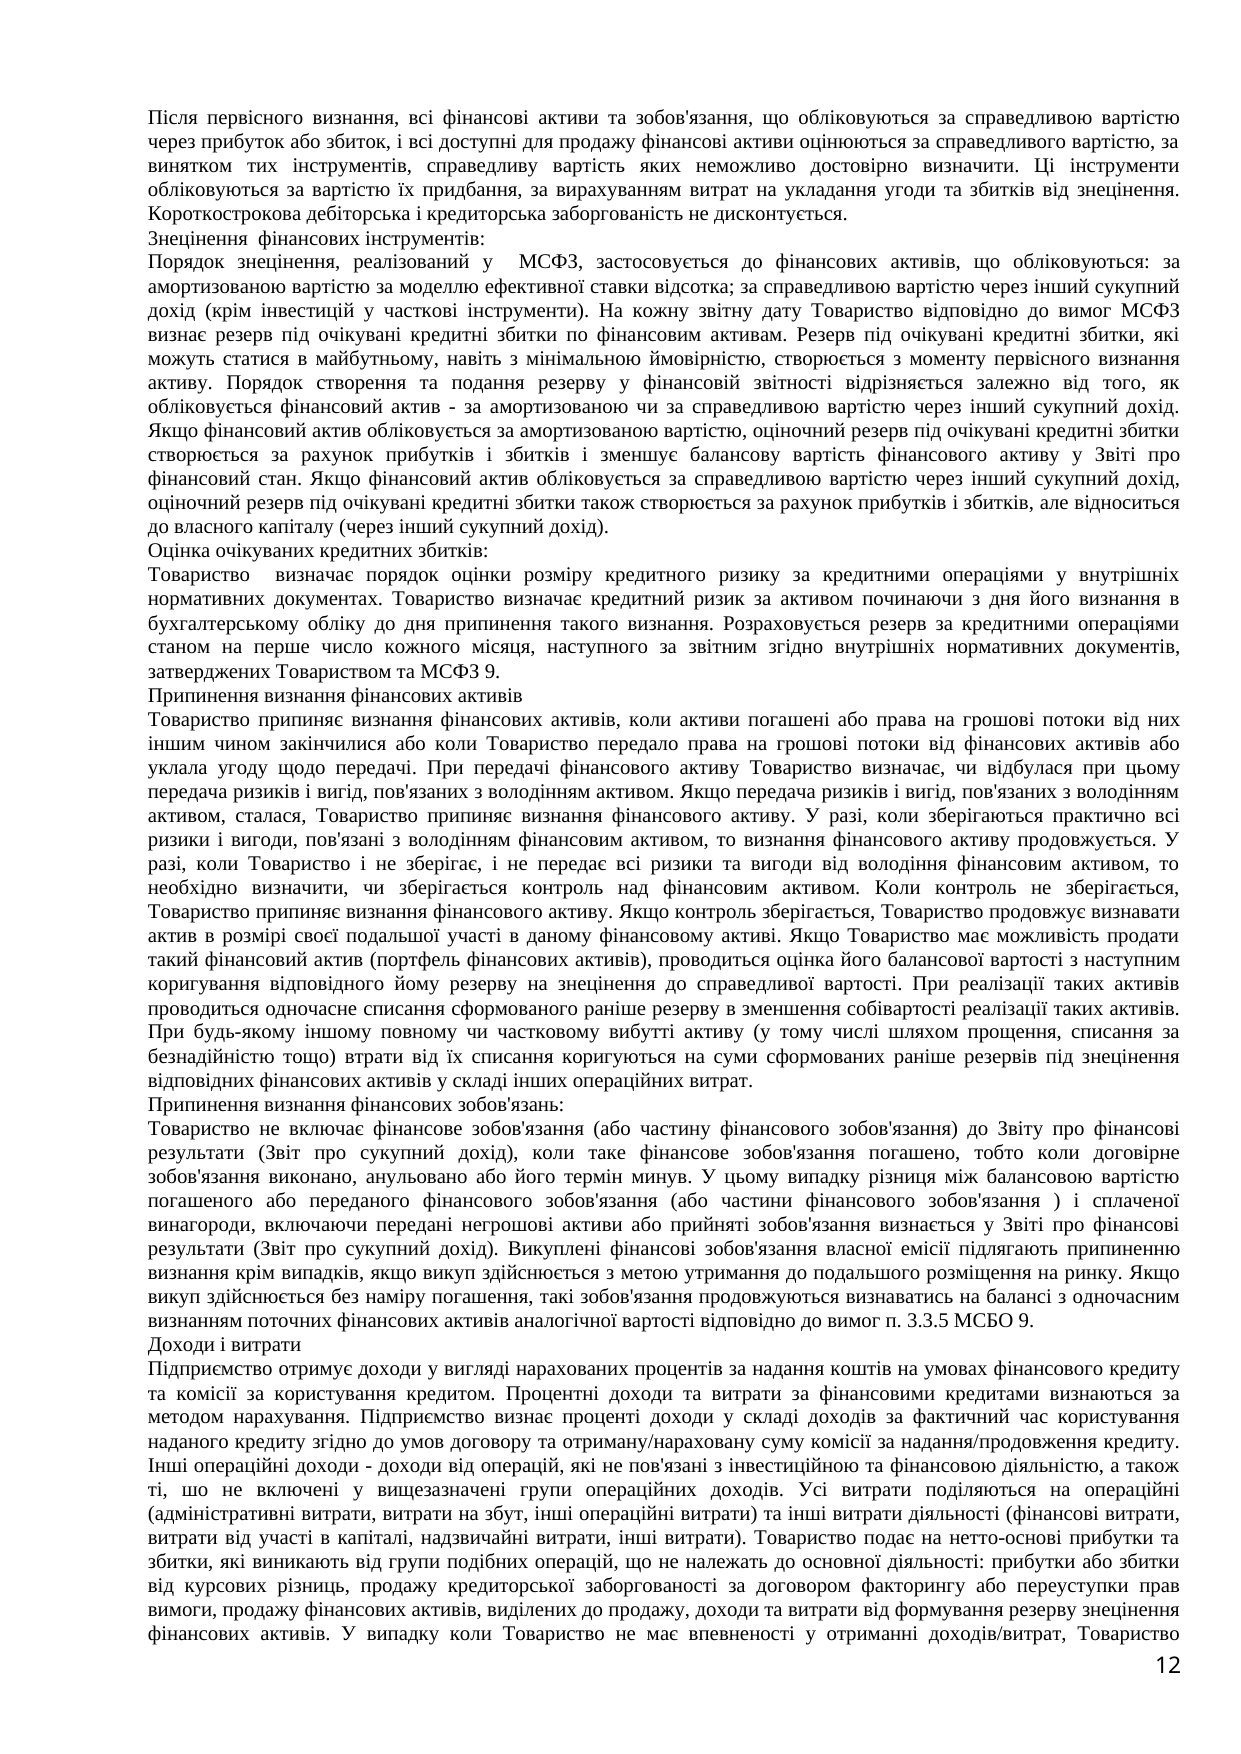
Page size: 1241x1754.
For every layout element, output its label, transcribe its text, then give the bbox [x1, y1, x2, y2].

text Доходи і витрати [148, 1332, 1181, 1356]
text Товариство припиняє визнання фінансових активів, коли активи погашені або права на грошові потоки від них іншим чином закінчилися або коли Товариство передало права на грошові потоки від фінансових активів або уклала угоду щодо передачі. При передачі фінансового активу Товариство визначає, чи відбулася при цьому передача ризиків і вигід, пов'язаних з володінням активом. Якщо передача ризиків і вигід, пов'язаних з володінням активом, сталася, Товариство припиняє визнання фінансового активу. У разі, коли зберігаються практично всі ризики і вигоди, пов'язані з володінням фінансовим активом, то визнання фінансового активу продовжується. У разі, коли Товариство і не зберігає, і не передає всі ризики та вигоди від володіння фінансовим активом, то необхідно визначити, чи зберігається контроль над фінансовим активом. Коли контроль не зберігається, Товариство припиняє визнання фінансового активу. Якщо контроль зберігається, Товариство продовжує визнавати актив в розмірі своєї подальшої участі в даному фінансовому активі. Якщо Товариство має можливість продати такий фінансовий актив (портфель фінансових активів), проводиться оцінка його балансової вартості з наступним коригування відповідного йому резерву на знецінення до справедливої вартості. При реалізації таких активів проводиться одночасне списання сформованого раніше резерву в зменшення собівартості реалізації таких активів. При будь-якому іншому повному чи частковому вибутті активу (у тому числі шляхом прощення, списання за безнадійністю тощо) втрати від їх списання коригуються на суми сформованих раніше резервів під знецінення відповідних фінансових активів у складі інших операційних витрат. [148, 707, 1181, 1092]
text Припинення визнання фінансових активів [148, 683, 1181, 707]
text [148, 1356, 1181, 1645]
text Порядок знецінення, реалізований у МСФЗ, застосовується до фінансових активів, що обліковуються: за амортизованою вартістю за моделлю ефективної ставки відсотка; за справедливою вартістю через інший сукупний дохід (крім інвестицій у часткові інструменти). На кожну звітну дату Товариство відповідно до вимог МСФЗ визнає резерв під очікувані кредитні збитки по фінансовим активам. Резерв під очікувані кредитні збитки, які можуть статися в майбутньому, навіть з мінімальною ймовірністю, створюється з моменту первісного визнання активу. Порядок створення та подання резерву у фінансовій звітності відрізняється залежно від того, як обліковується фінансовий актив - за амортизованою чи за справедливою вартістю через інший сукупний дохід. Якщо фінансовий актив обліковується за амортизованою вартістю, оціночний резерв під очікувані кредитні збитки створюється за рахунок прибутків і збитків і зменшує балансову вартість фінансового активу у Звіті про фінансовий стан. Якщо фінансовий актив обліковується за справедливою вартістю через інший сукупний дохід, оціночний резерв під очікувані кредитні збитки також створюється за рахунок прибутків і збитків, але відноситься до власного капіталу (через інший сукупний дохід). [148, 249, 1181, 538]
text Після первісного визнання, всі фінансові активи та зобов'язання, що обліковуються за справедливою вартістю через прибуток або збиток, і всі доступні для продажу фінансові активи оцінюються за справедливого вартістю, за винятком тих інструментів, справедливу вартість яких неможливо достовірно визначити. Ці інструменти обліковуються за вартістю їх придбання, за вирахуванням витрат на укладання угоди та збитків від знецінення. Короткострокова дебіторська і кредиторська заборгованість не дисконтується. [148, 105, 1181, 225]
text Оцінка очікуваних кредитних збитків: [148, 538, 1181, 562]
text Товариство не включає фінансове зобов'язання (або частину фінансового зобов'язання) до Звіту про фінансові результати (Звіт про сукупний дохід), коли таке фінансове зобов'язання погашено, тобто коли договірне зобов'язання виконано, анульовано або його термін минув. У цьому випадку різниця між балансовою вартістю погашеного або переданого фінансового зобов'язання (або частини фінансового зобов'язання ) і сплаченої винагороди, включаючи передані негрошові активи або прийняті зобов'язання визнається у Звіті про фінансові результати (Звіт про сукупний дохід). Викуплені фінансові зобов'язання власної емісії підлягають припиненню визнання крім випадків, якщо викуп здійснюється з метою утримання до подальшого розміщення на ринку. Якщо викуп здійснюється без наміру погашення, такі зобов'язання продовжуються визнаватись на балансі з одночасним визнанням поточних фінансових активів аналогічної вартості відповідно до вимог п. 3.3.5 МСБО 9. [148, 1116, 1181, 1332]
text Товариство визначає порядок оцінки розміру кредитного ризику за кредитними операціями у внутрішніх нормативних документах. Товариство визначає кредитний ризик за активом починаючи з дня його визнання в бухгалтерському обліку до дня припинення такого визнання. Розраховується резерв за кредитними операціями станом на перше число кожного місяця, наступного за звітним згідно внутрішніх нормативних документів, затверджених Товариством та МСФЗ 9. [148, 562, 1181, 683]
text 3нецінення фінансових інструментів: [148, 225, 1181, 249]
text Припинення визнання фінансових зобов'язань: [148, 1092, 1181, 1116]
